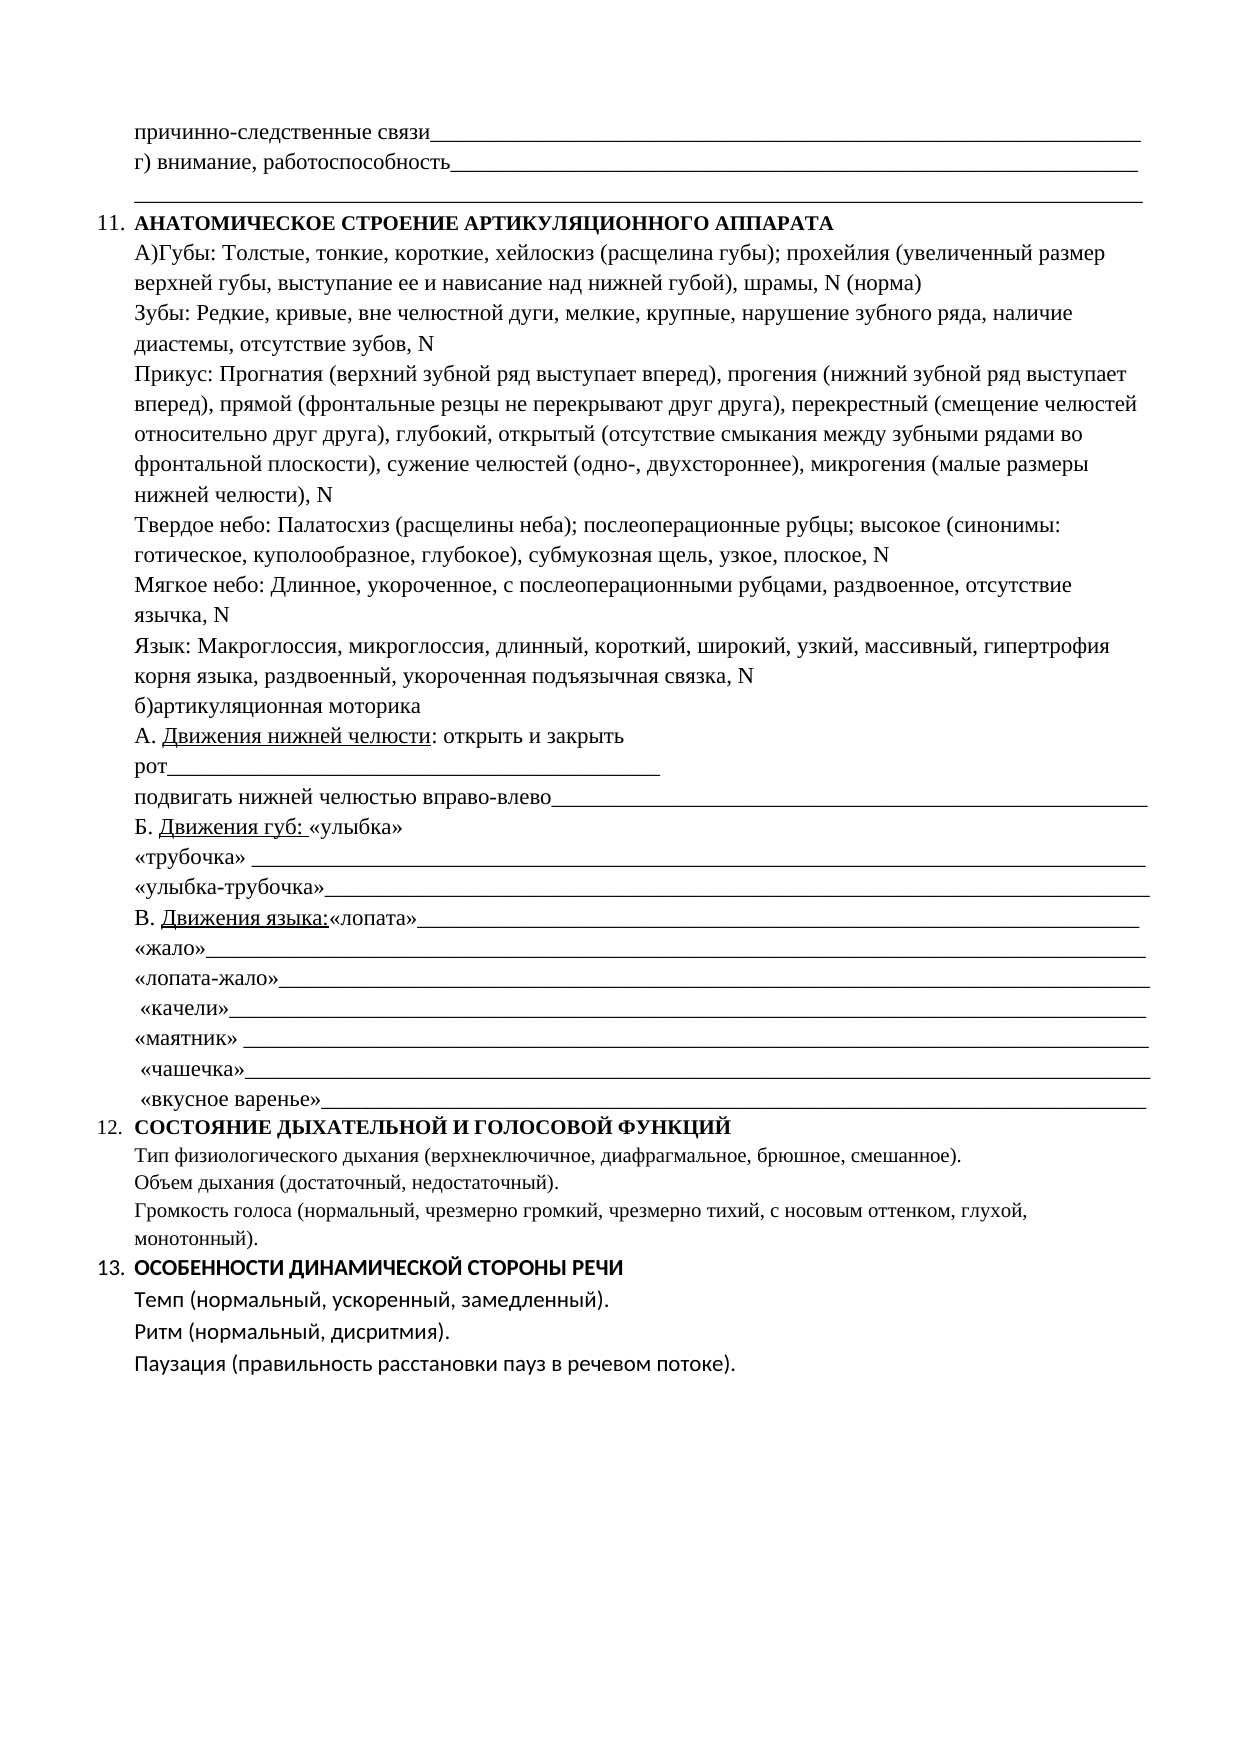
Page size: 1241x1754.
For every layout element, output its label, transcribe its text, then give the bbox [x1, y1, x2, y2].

list ________________________________________________________________________________________ [134, 178, 1152, 205]
list причинно-следственные связи______________________________________________________________ [134, 118, 1152, 144]
list Прикус: Прогнатия (верхний зубной ряд выступает вперед), прогения (нижний зубной ряд выступает вперед), прямой (фронтальные резцы не перекрывают друг друга), перекрестный (смещение челюстей относительно друг друга), глубокий, открытый (отсутствие смыкания между зубными рядами во фронтальной плоскости), сужение челюстей (одно-, двухстороннее), микрогения (малые размеры нижней челюсти), N [134, 360, 1152, 507]
list Тип физиологического дыхания (верхнеключичное, диафрагмальное, брюшное, смешанное). [134, 1143, 1152, 1167]
list Твердое небо: Палатосхиз (расщелины неба); послеоперационные рубцы; высокое (синонимы: готическое, куполообразное, глубокое), субмукозная щель, узкое, плоское, N [134, 511, 1152, 567]
list «вкусное варенье»________________________________________________________________________ [134, 1085, 1152, 1111]
list Громкость голоса (нормальный, чрезмерно громкий, чрезмерно тихий, с носовым оттенком, глухой, монотонный). [134, 1198, 1152, 1249]
list «жало»__________________________________________________________________________________ [134, 934, 1152, 960]
list АНАТОМИЧЕСКОЕ СТРОЕНИЕ АРТИКУЛЯЦИОННОГО АППАРАТА [97, 209, 1152, 235]
list «качели»________________________________________________________________________________ [134, 994, 1152, 1021]
list б)артикуляционная моторика [134, 692, 1152, 718]
list Ритм (нормальный, дисритмия). [134, 1317, 1152, 1345]
list Зубы: Редкие, кривые, вне челюстной дуги, мелкие, крупные, нарушение зубного ряда, наличие диастемы, отсутствие зубов, N [134, 299, 1152, 356]
list Мягкое небо: Длинное, укороченное, с послеоперационными рубцами, раздвоенное, отсутствие язычка, N [134, 571, 1152, 628]
list А. Движения нижней челюсти: открыть и закрыть рот___________________________________________ [134, 722, 1152, 779]
list Объем дыхания (достаточный, недостаточный). [134, 1170, 1152, 1194]
list Язык: Макроглоссия, микроглоссия, длинный, короткий, широкий, узкий, массивный, гипертрофия корня языка, раздвоенный, укороченная подъязычная связка, N [134, 632, 1152, 688]
list А)Губы: Толстые, тонкие, короткие, хейлоскиз (расщелина губы); прохейлия (увеличенный размер верхней губы, выступание ее и нависание над нижней губой), шрамы, N (норма) [134, 239, 1152, 296]
list «чашечка»_______________________________________________________________________________ [134, 1054, 1152, 1081]
list г) внимание, работоспособность____________________________________________________________ [134, 148, 1152, 175]
list «трубочка» ______________________________________________________________________________ [134, 843, 1152, 869]
list Темп (нормальный, ускоренный, замедленный). [134, 1285, 1152, 1313]
list В. Движения языка:«лопата»_______________________________________________________________ [134, 903, 1152, 930]
list СОСТОЯНИЕ ДЫХАТЕЛЬНОЙ И ГОЛОСОВОЙ ФУНКЦИЙ [97, 1115, 1152, 1139]
list Б. Движения губ: «улыбка» [134, 813, 1152, 839]
list подвигать нижней челюстью вправо-влево____________________________________________________ [134, 783, 1152, 809]
list «лопата-жало»____________________________________________________________________________ [134, 964, 1152, 990]
list «маятник» _______________________________________________________________________________ [134, 1024, 1152, 1051]
list «улыбка-трубочка»________________________________________________________________________ [134, 873, 1152, 900]
list Паузация (правильность расстановки пауз в речевом потоке). [134, 1349, 1152, 1378]
list особенности ДИНАМИЧЕСКОЙ СТОРОНЫ РЕЧИ [97, 1253, 1152, 1281]
